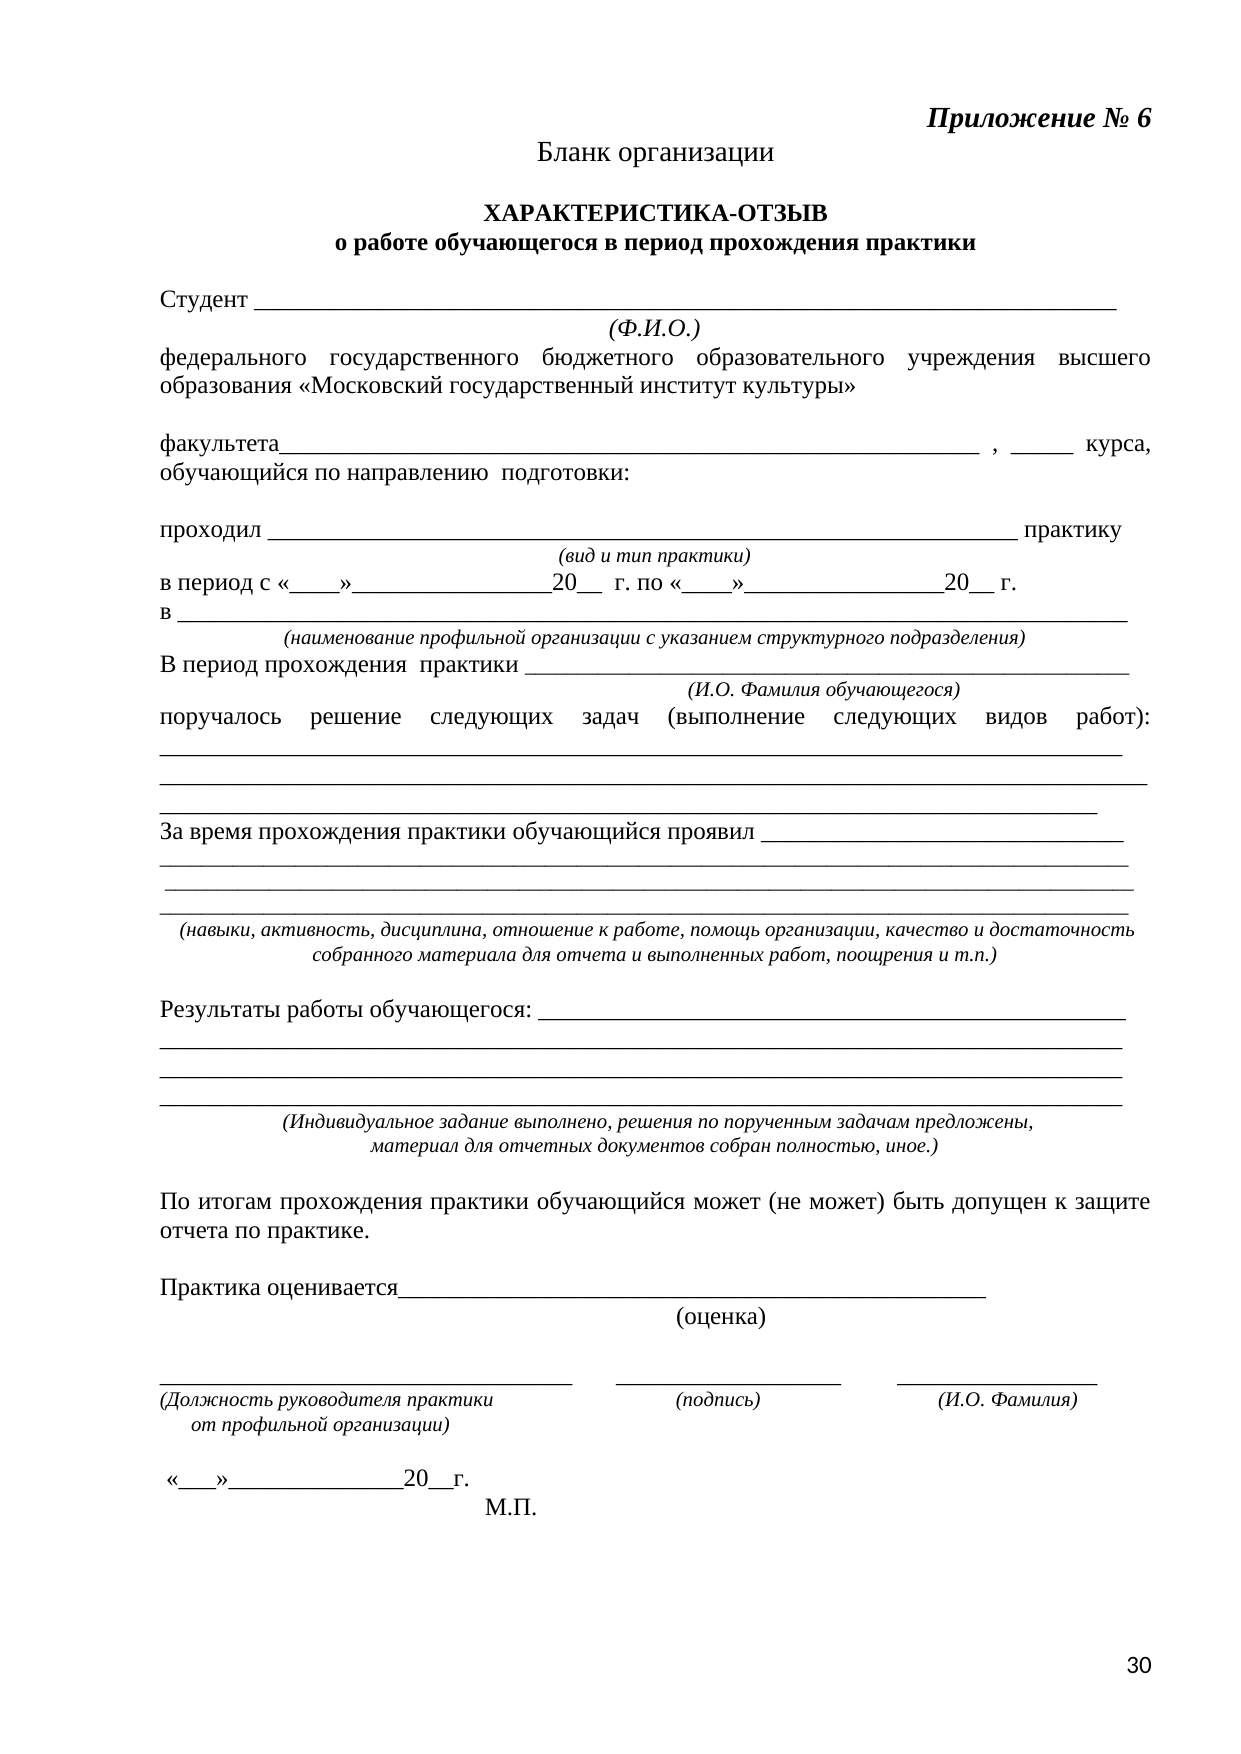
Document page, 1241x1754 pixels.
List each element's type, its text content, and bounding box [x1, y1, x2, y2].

text в ____________________________________________________________________________ [159, 596, 1152, 624]
text _____________________________________________________________________________ [159, 1052, 1152, 1081]
text (оценка) [676, 1301, 1152, 1330]
text проходил ____________________________________________________________ практику [159, 514, 1152, 543]
text от профильной организации) [159, 1411, 1152, 1436]
text Результаты работы обучающегося: _______________________________________________ [159, 994, 1152, 1023]
text _____________________________________________________________________________________________ [159, 845, 1152, 869]
text В период прохождения практики __________________________________________________________ [159, 649, 1152, 677]
text _________________________________ __________________ ________________ [159, 1359, 1152, 1387]
text М.П. [159, 1492, 1152, 1521]
text в период с «____»________________20__ г. по «____»________________20__ г. [159, 567, 1152, 596]
text _____________________________________________________________________________ [159, 1081, 1152, 1109]
text (Должность руководителя практики (подпись) (И.О. Фамилия) [159, 1387, 1152, 1411]
text _____________________________________________________________________________________________ [159, 869, 1152, 893]
text (навыки, активность, дисциплина, отношение к работе, помощь организации, качество и достаточность собранного материала для отчета и выполненных работ, поощрения и т.п.) [159, 917, 1152, 966]
text факультета________________________________________________________ , _____ курса, обучающийся по направлению подготовки: [159, 428, 1152, 486]
text ХАРАКТЕРИСТИКА-ОТЗЫВ [159, 198, 1152, 227]
text материал для отчетных документов собран полностью, иное.) [159, 1133, 1152, 1157]
text _____________________________________________________________________________ [159, 1023, 1152, 1052]
text поручалось решение следующих задач (выполнение следующих видов работ): _____________________________________________________________________________ [159, 701, 1152, 759]
text о работе обучающегося в период прохождения практики [159, 227, 1152, 256]
text По итогам прохождения практики обучающийся может (не может) быть допущен к защите отчета по практике. [159, 1186, 1152, 1244]
text Практика оценивается_______________________________________________ [159, 1272, 1152, 1301]
text За время прохождения практики обучающийся проявил _____________________________ [159, 816, 1152, 845]
text __________________________________________________________________________________________________________________________________________________________ [159, 759, 1152, 816]
text «___»______________20__г. [159, 1463, 1152, 1492]
text _____________________________________________________________________________________________ [159, 893, 1152, 917]
text (вид и тип практики) [159, 543, 1152, 567]
text (Ф.И.О.) [159, 313, 1152, 342]
text (И.О. Фамилия обучающегося) [159, 677, 1152, 701]
text Студент _____________________________________________________________________ [159, 284, 1152, 313]
text федерального государственного бюджетного образовательного учреждения высшего образования «Московский государственный институт культуры» [159, 342, 1152, 399]
text Приложение № 6 [159, 100, 1152, 134]
text (Индивидуальное задание выполнено, решения по порученным задачам предложены, [159, 1109, 1152, 1133]
text Бланк организации [159, 134, 1152, 167]
text (наименование профильной организации с указанием структурного подразделения) [159, 624, 1152, 649]
